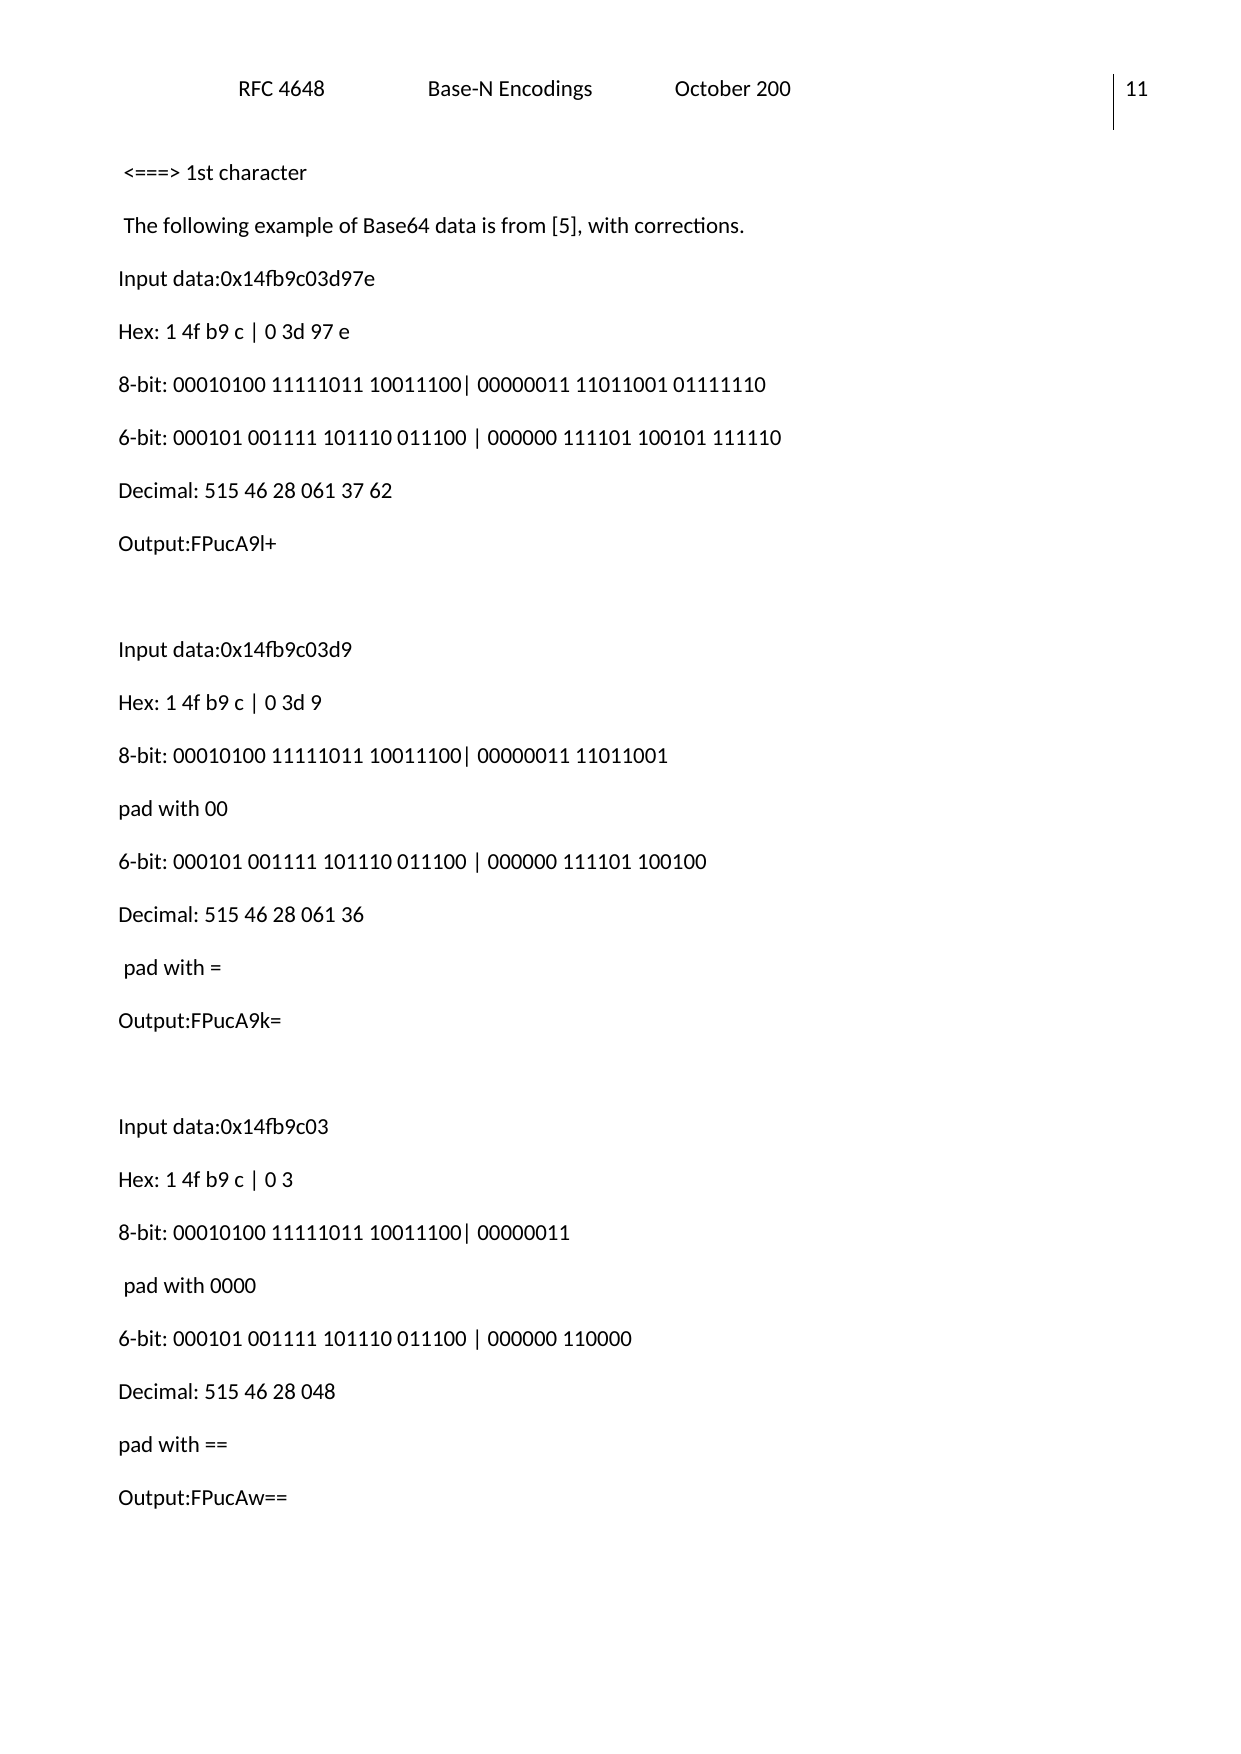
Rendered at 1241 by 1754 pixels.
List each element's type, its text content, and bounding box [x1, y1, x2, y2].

text pad with 0000 [118, 1271, 1122, 1299]
text Output:FPucAw== [118, 1483, 1122, 1511]
text <===> 1st character [118, 158, 1122, 186]
text pad with 00 [118, 794, 1122, 822]
text Output:FPucA9k= [118, 1006, 1122, 1034]
text The following example of Base64 data is from [5], with corrections. [118, 211, 1122, 239]
text pad with == [118, 1430, 1122, 1458]
text Hex: 1 4f b9 c | 0 3 [118, 1165, 1122, 1193]
text 6-bit: 000101 001111 101110 011100 | 000000 111101 100100 [118, 847, 1122, 875]
text 8-bit: 00010100 11111011 10011100| 00000011 11011001 01111110 [118, 370, 1122, 398]
text Decimal: 515 46 28 061 37 62 [118, 476, 1122, 504]
text Output:FPucA9l+ [118, 529, 1122, 557]
text 6-bit: 000101 001111 101110 011100 | 000000 110000 [118, 1324, 1122, 1352]
text Hex: 1 4f b9 c | 0 3d 97 e [118, 317, 1122, 345]
text pad with = [118, 953, 1122, 981]
text 6-bit: 000101 001111 101110 011100 | 000000 111101 100101 111110 [118, 423, 1122, 451]
text Hex: 1 4f b9 c | 0 3d 9 [118, 688, 1122, 716]
text Decimal: 515 46 28 048 [118, 1377, 1122, 1405]
text Input data:0x14fb9c03d9 [118, 635, 1122, 663]
text Decimal: 515 46 28 061 36 [118, 900, 1122, 928]
text Input data:0x14fb9c03d97e [118, 264, 1122, 292]
text 8-bit: 00010100 11111011 10011100| 00000011 11011001 [118, 741, 1122, 769]
text Input data:0x14fb9c03 [118, 1112, 1122, 1140]
text 8-bit: 00010100 11111011 10011100| 00000011 [118, 1218, 1122, 1246]
